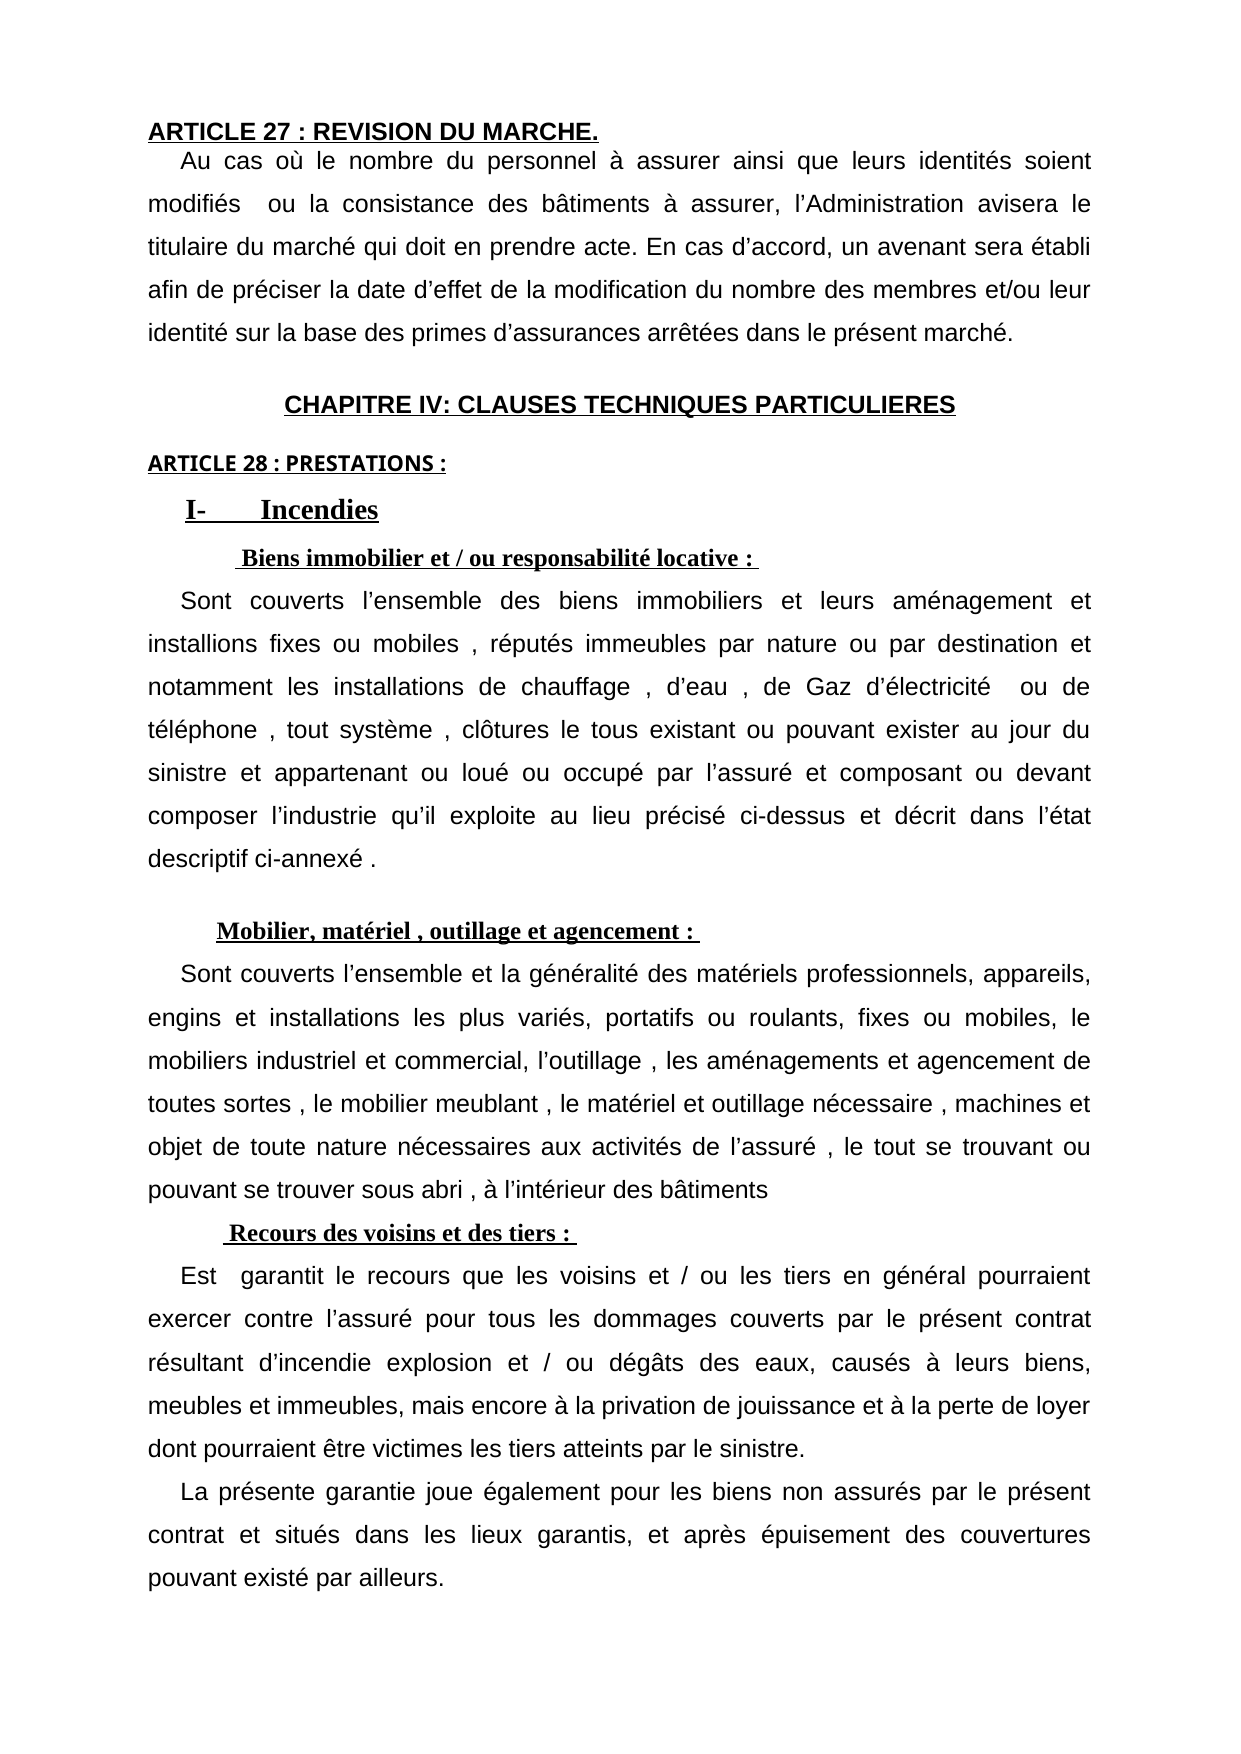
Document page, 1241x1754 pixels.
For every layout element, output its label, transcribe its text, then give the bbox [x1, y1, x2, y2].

subtitle Chapitre IV: clauses techniques PARTICULIERes [148, 390, 1093, 419]
text ARTICLE 28 : PRESTATIONS : [148, 448, 1093, 477]
text Est garantit le recours que les voisins et / ou les tiers en général pourraient exercer contre l’assuré pour tous les dommages couverts par le présent contrat résultant d’incendie explosion et / ou dégâts des eaux, causés à leurs biens, meubles et immeubles, mais encore à la privation de jouissance et à la perte de loyer dont pourraient être victimes les tiers atteints par le sinistre. [148, 1261, 1093, 1463]
text Sont couverts l’ensemble des biens immobiliers et leurs aménagement et installions fixes ou mobiles , réputés immeubles par nature ou par destination et notamment les installations de chauffage , d’eau , de Gaz d’électricité ou de téléphone , tout système , clôtures le tous existant ou pouvant exister au jour du sinistre et appartenant ou loué ou occupé par l’assuré et composant ou devant composer l’industrie qu’il exploite au lieu précisé ci-dessus et décrit dans l’état descriptif ci-annexé . [148, 586, 1093, 873]
text ARTICLE 27 : REVISION DU MARCHE. [148, 117, 1078, 146]
text Recours des voisins et des tiers : [185, 1218, 1093, 1247]
text Biens immobilier et / ou responsabilité locative : [148, 543, 1093, 571]
text Mobilier, matériel , outillage et agencement : [185, 916, 1093, 945]
list Incendies [185, 492, 1093, 526]
text La présente garantie joue également pour les biens non assurés par le présent contrat et situés dans les lieux garantis, et après épuisement des couvertures pouvant existé par ailleurs. [148, 1477, 1093, 1592]
text Au cas où le nombre du personnel à assurer ainsi que leurs identités soient modifiés ou la consistance des bâtiments à assurer, l’Administration avisera le titulaire du marché qui doit en prendre acte. En cas d’accord, un avenant sera établi afin de préciser la date d’effet de la modification du nombre des membres et/ou leur identité sur la base des primes d’assurances arrêtées dans le présent marché. [148, 146, 1093, 347]
text Sont couverts l’ensemble et la généralité des matériels professionnels, appareils, engins et installations les plus variés, portatifs ou roulants, fixes ou mobiles, le mobiliers industriel et commercial, l’outillage , les aménagements et agencement de toutes sortes , le mobilier meublant , le matériel et outillage nécessaire , machines et objet de toute nature nécessaires aux activités de l’assuré , le tout se trouvant ou pouvant se trouver sous abri , à l’intérieur des bâtiments [148, 959, 1093, 1204]
